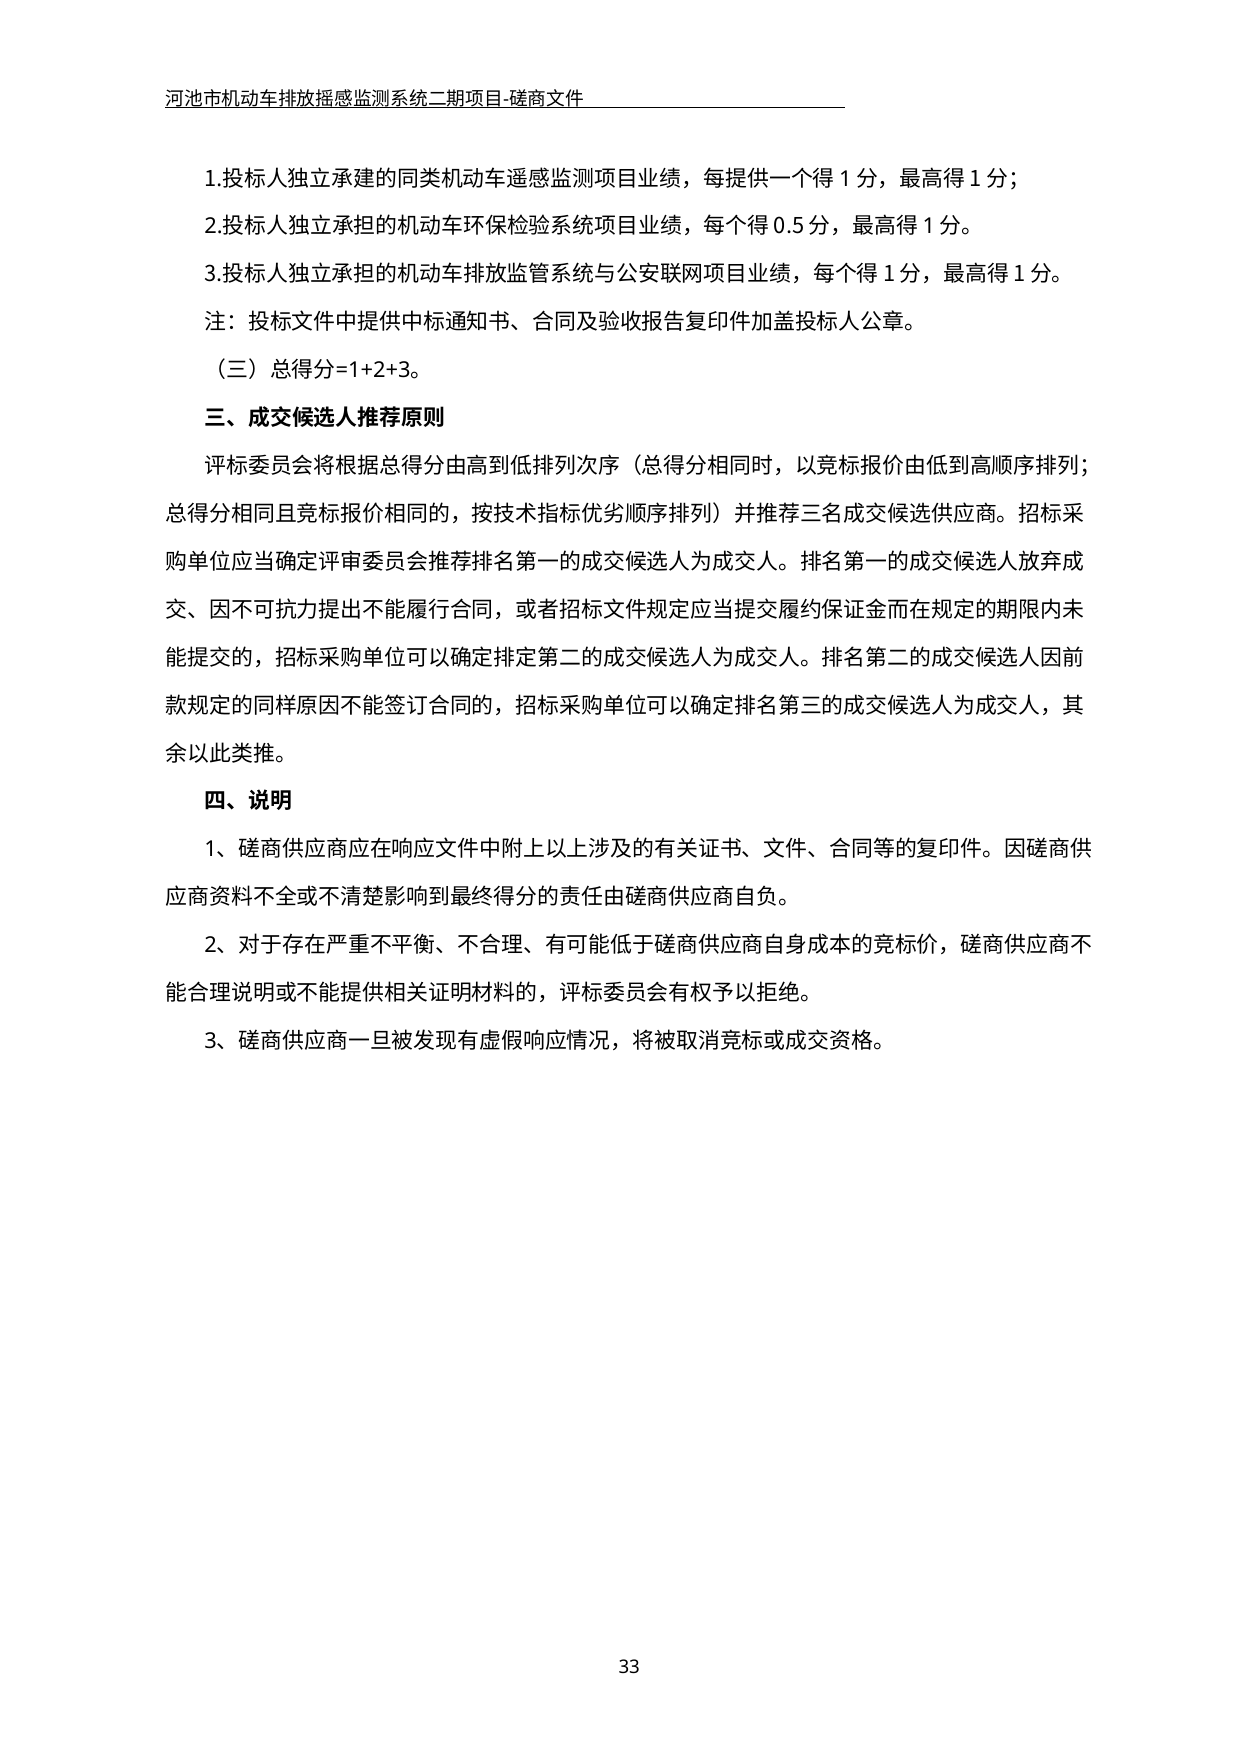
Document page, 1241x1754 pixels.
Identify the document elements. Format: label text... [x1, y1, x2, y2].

text 3.投标人独立承担的机动车排放监管系统与公安联网项目业绩，每个得1分，最高得1分。 [165, 243, 1092, 291]
text 评标委员会将根据总得分由高到低排列次序（总得分相同时，以竞标报价由低到高顺序排列；总得分相同且竞标报价相同的，按技术指标优劣顺序排列）并推荐三名成交候选供应商。招标采购单位应当确定评审委员会推荐排名第一的成交候选人为成交人。排名第一的成交候选人放弃成交、因不可抗力提出不能履行合同，或者招标文件规定应当提交履约保证金而在规定的期限内未能提交的，招标采购单位可以确定排定第二的成交候选人为成交人。排名第二的成交候选人因前款规定的同样原因不能签订合同的，招标采购单位可以确定排名第三的成交候选人为成交人，其余以此类推。 [165, 435, 1092, 771]
text （三）总得分=1+2+3。 [165, 339, 1092, 387]
text 2.投标人独立承担的机动车环保检验系统项目业绩，每个得0.5分，最高得1分。 [165, 196, 1092, 243]
text 1.投标人独立承建的同类机动车遥感监测项目业绩，每提供一个得1分，最高得1分； [165, 148, 1092, 196]
text 2、对于存在严重不平衡、不合理、有可能低于磋商供应商自身成本的竞标价，磋商供应商不能合理说明或不能提供相关证明材料的，评标委员会有权予以拒绝。 [165, 914, 1092, 1010]
text 1、磋商供应商应在响应文件中附上以上涉及的有关证书、文件、合同等的复印件。因磋商供应商资料不全或不清楚影响到最终得分的责任由磋商供应商自负。 [165, 818, 1092, 914]
text 3、磋商供应商一旦被发现有虚假响应情况，将被取消竞标或成交资格。 [165, 1010, 1092, 1058]
text 三、成交候选人推荐原则 [165, 387, 1092, 435]
text 四、说明 [165, 771, 1092, 818]
text 注：投标文件中提供中标通知书、合同及验收报告复印件加盖投标人公章。 [165, 291, 1092, 339]
